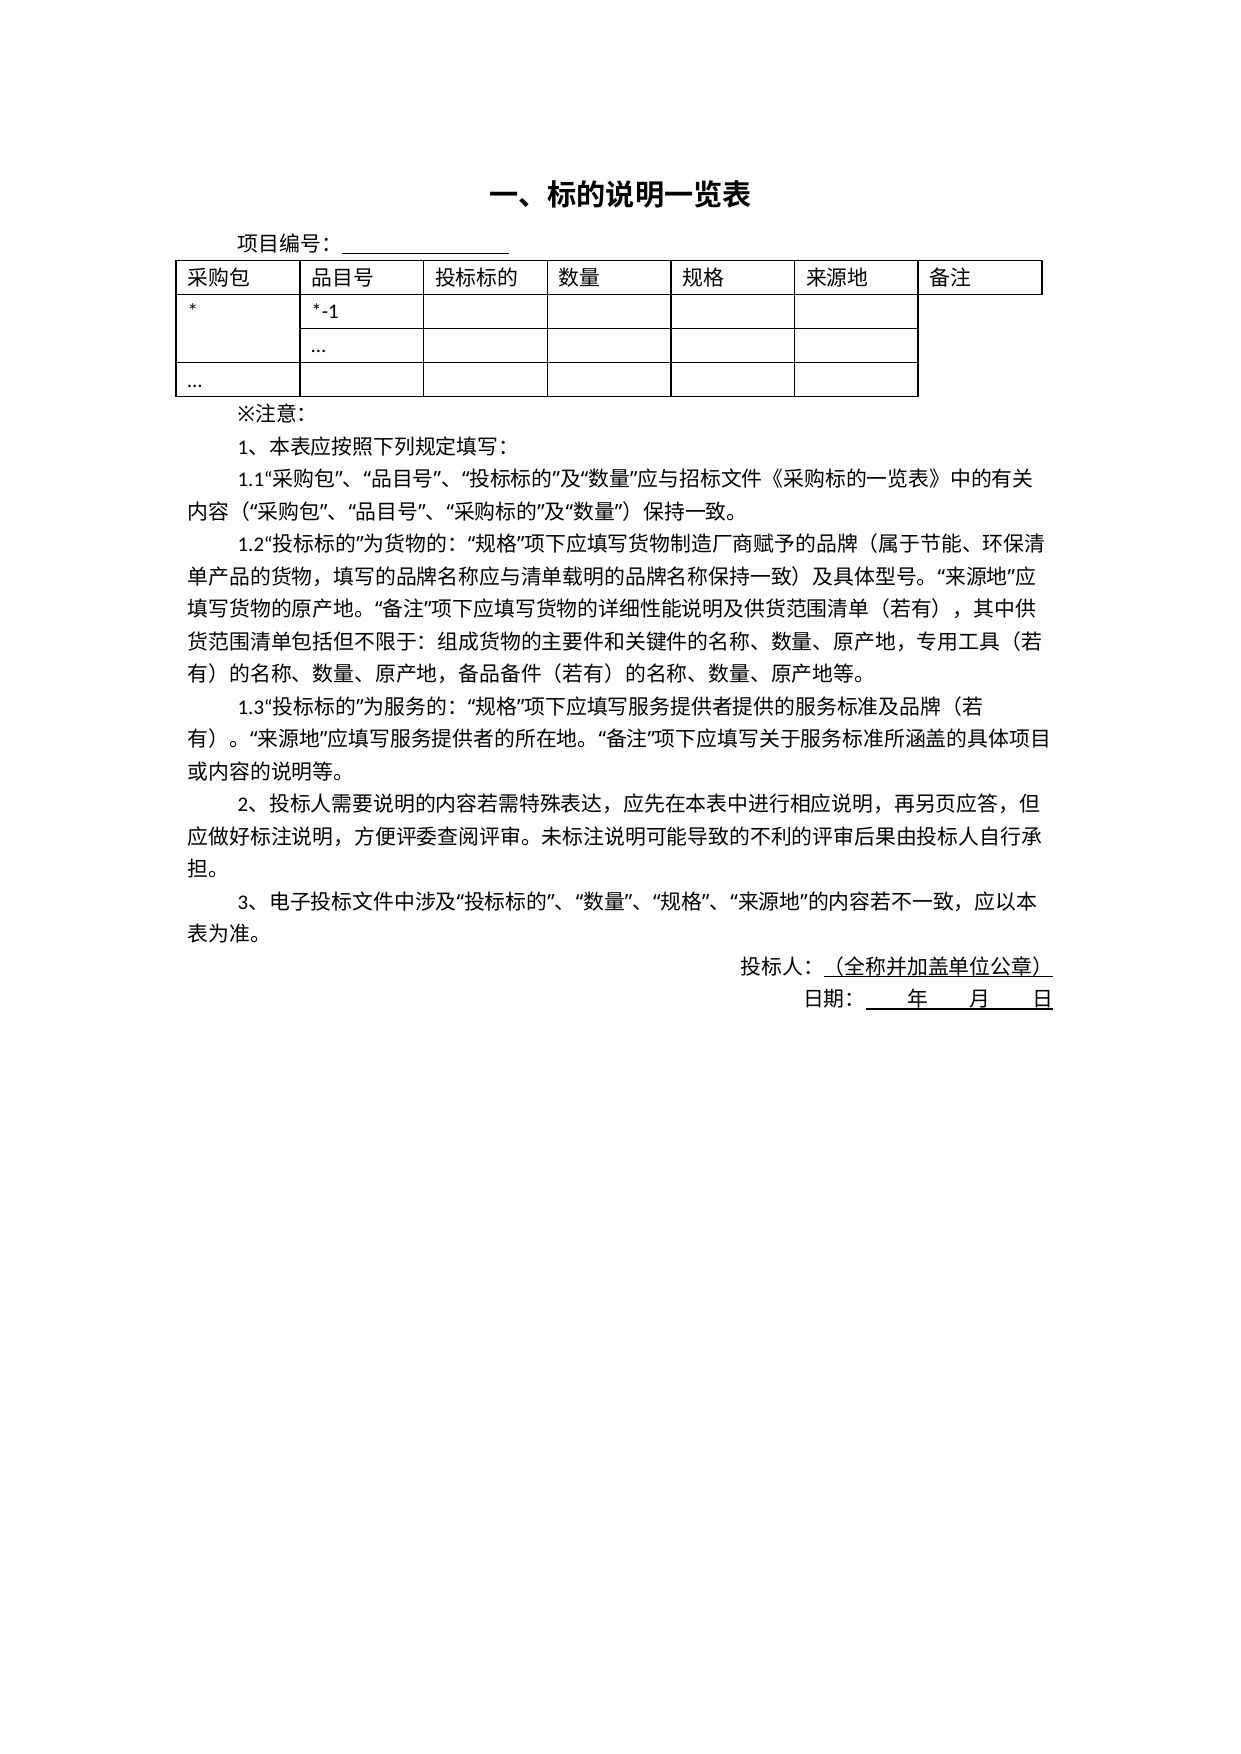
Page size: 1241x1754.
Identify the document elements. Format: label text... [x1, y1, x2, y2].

table_cell [795, 329, 917, 362]
table_cell [672, 295, 794, 328]
table_header 备注 [919, 261, 1041, 293]
table_cell [424, 329, 547, 362]
text 2、投标人需要说明的内容若需特殊表达，应先在本表中进行相应说明，再另页应答，但应做好标注说明，方便评委查阅评审。未标注说明可能导致的不利的评审后果由投标人自行承担。 [187, 787, 1053, 885]
text 日期： 年 月 日 [187, 982, 1053, 1015]
table_header 投标标的 [424, 261, 547, 293]
table_cell [548, 363, 670, 396]
table_cell … [177, 363, 299, 396]
text 投标人：（全称并加盖单位公章） [187, 950, 1053, 982]
text 1.1“采购包”、“品目号”、“投标标的”及“数量”应与招标文件《采购标的一览表》中的有关内容（“采购包”、“品目号”、“采购标的”及“数量”）保持一致。 [187, 462, 1053, 527]
text 1.2“投标标的”为货物的：“规格”项下应填写货物制造厂商赋予的品牌（属于节能、环保清单产品的货物，填写的品牌名称应与清单载明的品牌名称保持一致）及具体型号。“来源地”应填写货物的原产地。“备注”项下应填写货物的详细性能说明及供货范围清单（若有），其中供货范围清单包括但不限于：组成货物的主要件和关键件的名称、数量、原产地，专用工具（若有）的名称、数量、原产地，备品备件（若有）的名称、数量、原产地等。 [187, 527, 1053, 690]
table_cell [548, 295, 670, 328]
table_cell [672, 363, 794, 396]
table_header 规格 [672, 261, 794, 293]
text 一、标的说明一览表 [187, 162, 1053, 227]
table_header 来源地 [795, 261, 917, 293]
text ※注意： [187, 397, 1053, 430]
table_cell [795, 363, 917, 396]
table_cell [424, 295, 547, 328]
table_cell [672, 329, 794, 362]
table_cell [301, 363, 423, 396]
table_header 品目号 [301, 261, 423, 293]
table_cell [795, 295, 917, 328]
table_cell [424, 363, 547, 396]
text 1、本表应按照下列规定填写： [187, 430, 1053, 462]
table_cell *-1 [301, 295, 423, 328]
table_cell * [177, 295, 299, 362]
text 项目编号： [187, 227, 1053, 259]
table_cell [548, 329, 670, 362]
table_header 采购包 [177, 261, 299, 293]
text 3、电子投标文件中涉及“投标标的”、“数量”、“规格”、“来源地”的内容若不一致，应以本表为准。 [187, 885, 1053, 950]
table_header 数量 [548, 261, 670, 293]
table_cell … [301, 329, 423, 362]
text 1.3“投标标的”为服务的：“规格”项下应填写服务提供者提供的服务标准及品牌（若有）。“来源地”应填写服务提供者的所在地。“备注”项下应填写关于服务标准所涵盖的具体项目或内容的说明等。 [187, 690, 1053, 787]
